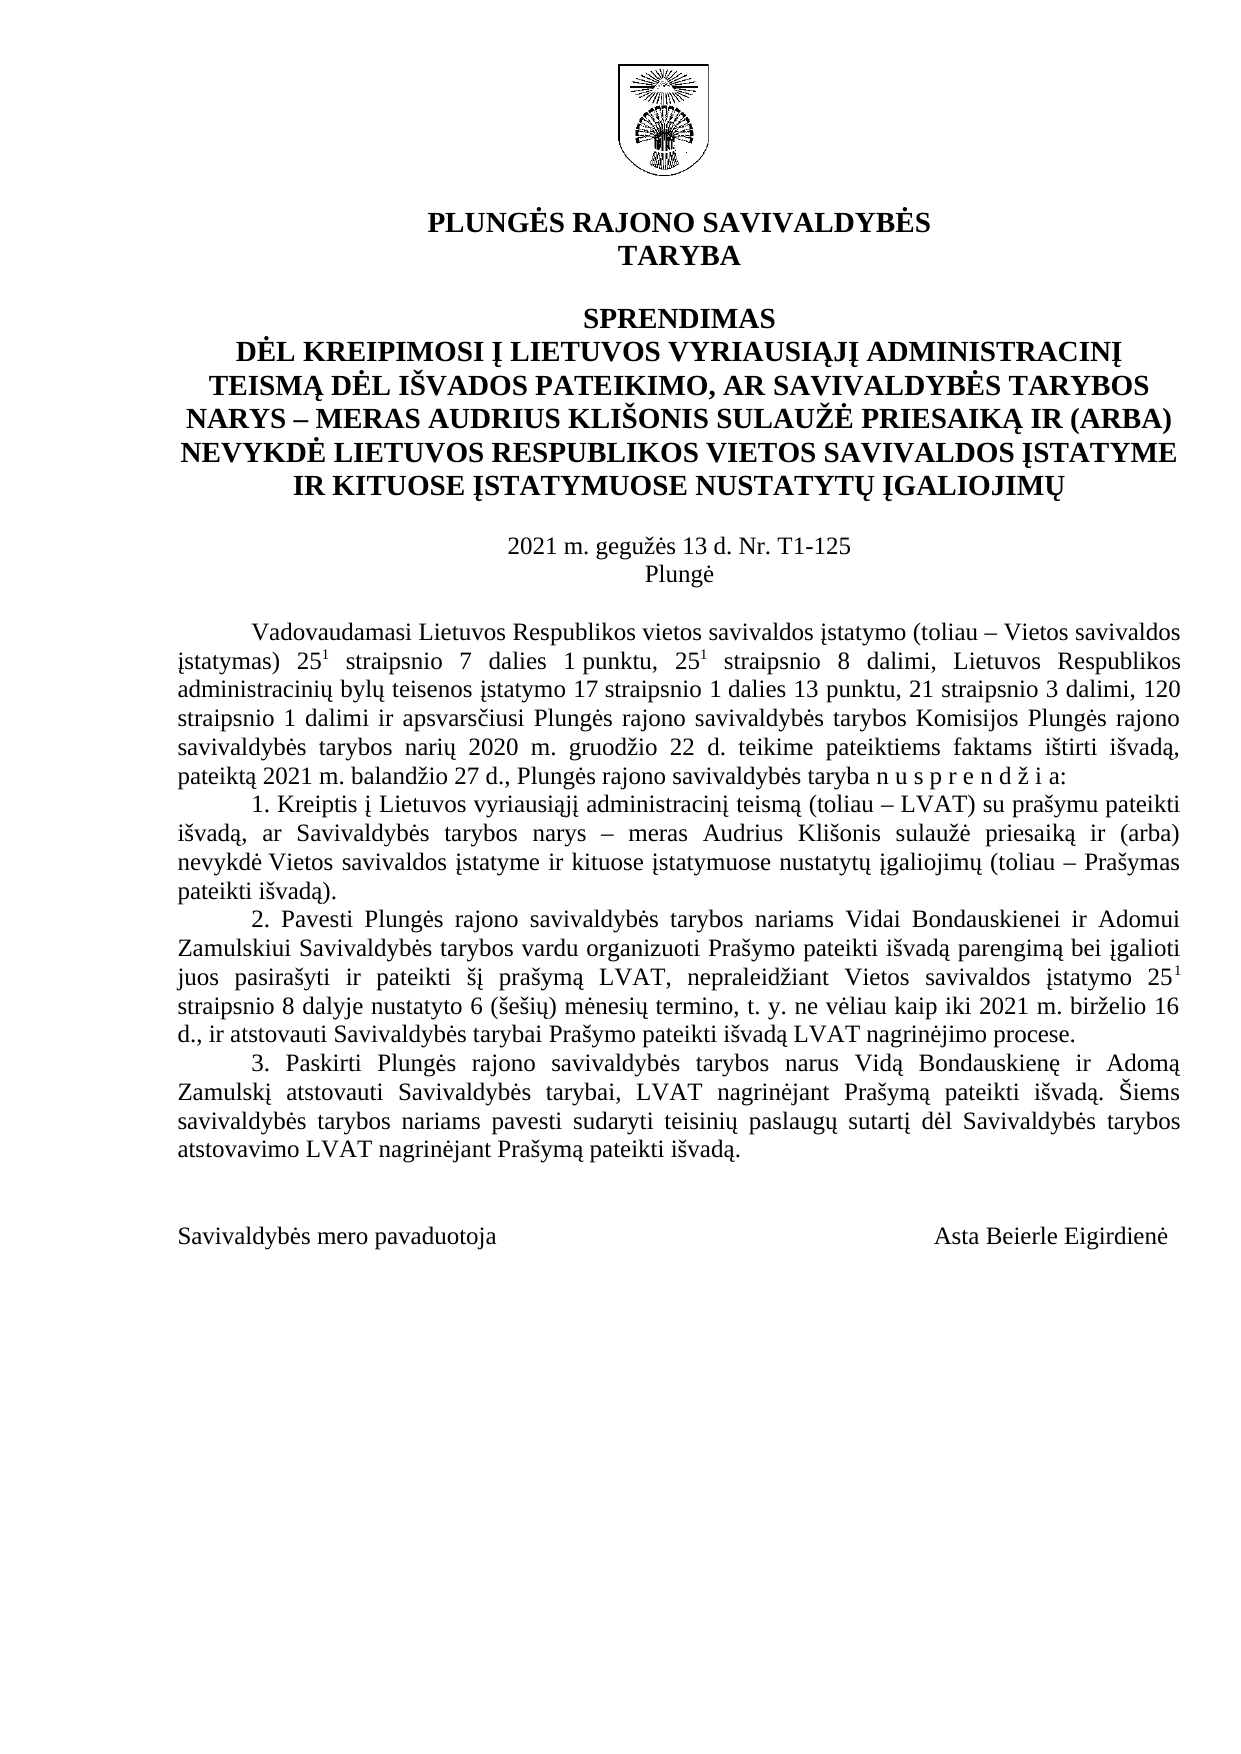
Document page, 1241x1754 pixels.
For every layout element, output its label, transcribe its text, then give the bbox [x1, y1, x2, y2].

text Savivaldybės mero pavaduotoja Asta Beierle Eigirdienė [177, 1221, 1181, 1249]
text Plungė [177, 559, 1181, 588]
text DĖL kreipimosi į lietuvos vyriausiąjį administracinį teismą dėl išvados PATEIKIMO, ar savivaldybės tarybos narys – meras audrius klišonis sulaužė priesaiką ir (arba) nevykdė LIETUVOS RESPUBLIKOS vietos savivaldos įstatyme ir kituose įstatymuose nustatytų įgaliojimų [177, 334, 1181, 502]
text 2. Pavesti Plungės rajono savivaldybės tarybos nariams Vidai Bondauskienei ir Adomui Zamulskiui Savivaldybės tarybos vardu organizuoti Prašymo pateikti išvadą parengimą bei įgalioti juos pasirašyti ir pateikti šį prašymą LVAT, nepraleidžiant Vietos savivaldos įstatymo 251 straipsnio 8 dalyje nustatyto 6 (šešių) mėnesių termino, t. y. ne vėliau kaip iki 2021 m. birželio 16 d., ir atstovauti Savivaldybės tarybai Prašymo pateikti išvadą LVAT nagrinėjimo procese. [177, 904, 1181, 1048]
text 3. Paskirti Plungės rajono savivaldybės tarybos narus Vidą Bondauskienę ir Adomą Zamulskį atstovauti Savivaldybės tarybai, LVAT nagrinėjant Prašymą pateikti išvadą. Šiems savivaldybės tarybos nariams pavesti sudaryti teisinių paslaugų sutartį dėl Savivaldybės tarybos atstovavimo LVAT nagrinėjant Prašymą pateikti išvadą. [177, 1048, 1181, 1163]
text Vadovaudamasi Lietuvos Respublikos vietos savivaldos įstatymo (toliau – Vietos savivaldos įstatymas) 251 straipsnio 7 dalies 1 punktu, 251 straipsnio 8 dalimi, Lietuvos Respublikos administracinių bylų teisenos įstatymo 17 straipsnio 1 dalies 13 punktu, 21 straipsnio 3 dalimi, 120 straipsnio 1 dalimi ir apsvarsčiusi Plungės rajono savivaldybės tarybos Komisijos Plungės rajono savivaldybės tarybos narių 2020 m. gruodžio 22 d. teikime pateiktiems faktams ištirti išvadą, pateiktą 2021 m. balandžio 27 d., Plungės rajono savivaldybės taryba nusprendžia: [177, 617, 1181, 789]
text TARYBA [177, 238, 1181, 272]
text SPRENDIMAS [177, 301, 1181, 334]
text PLUNGĖS RAJONO SAVIVALDYBĖS [177, 89, 1181, 238]
text 2021 m. gegužės 13 d. Nr. T1-125 [177, 531, 1181, 559]
picture [618, 64, 709, 89]
text 1. Kreiptis į Lietuvos vyriausiąjį administracinį teismą (toliau – LVAT) su prašymu pateikti išvadą, ar Savivaldybės tarybos narys – meras Audrius Klišonis sulaužė priesaiką ir (arba) nevykdė Vietos savivaldos įstatyme ir kituose įstatymuose nustatytų įgaliojimų (toliau – Prašymas pateikti išvadą). [177, 789, 1181, 904]
